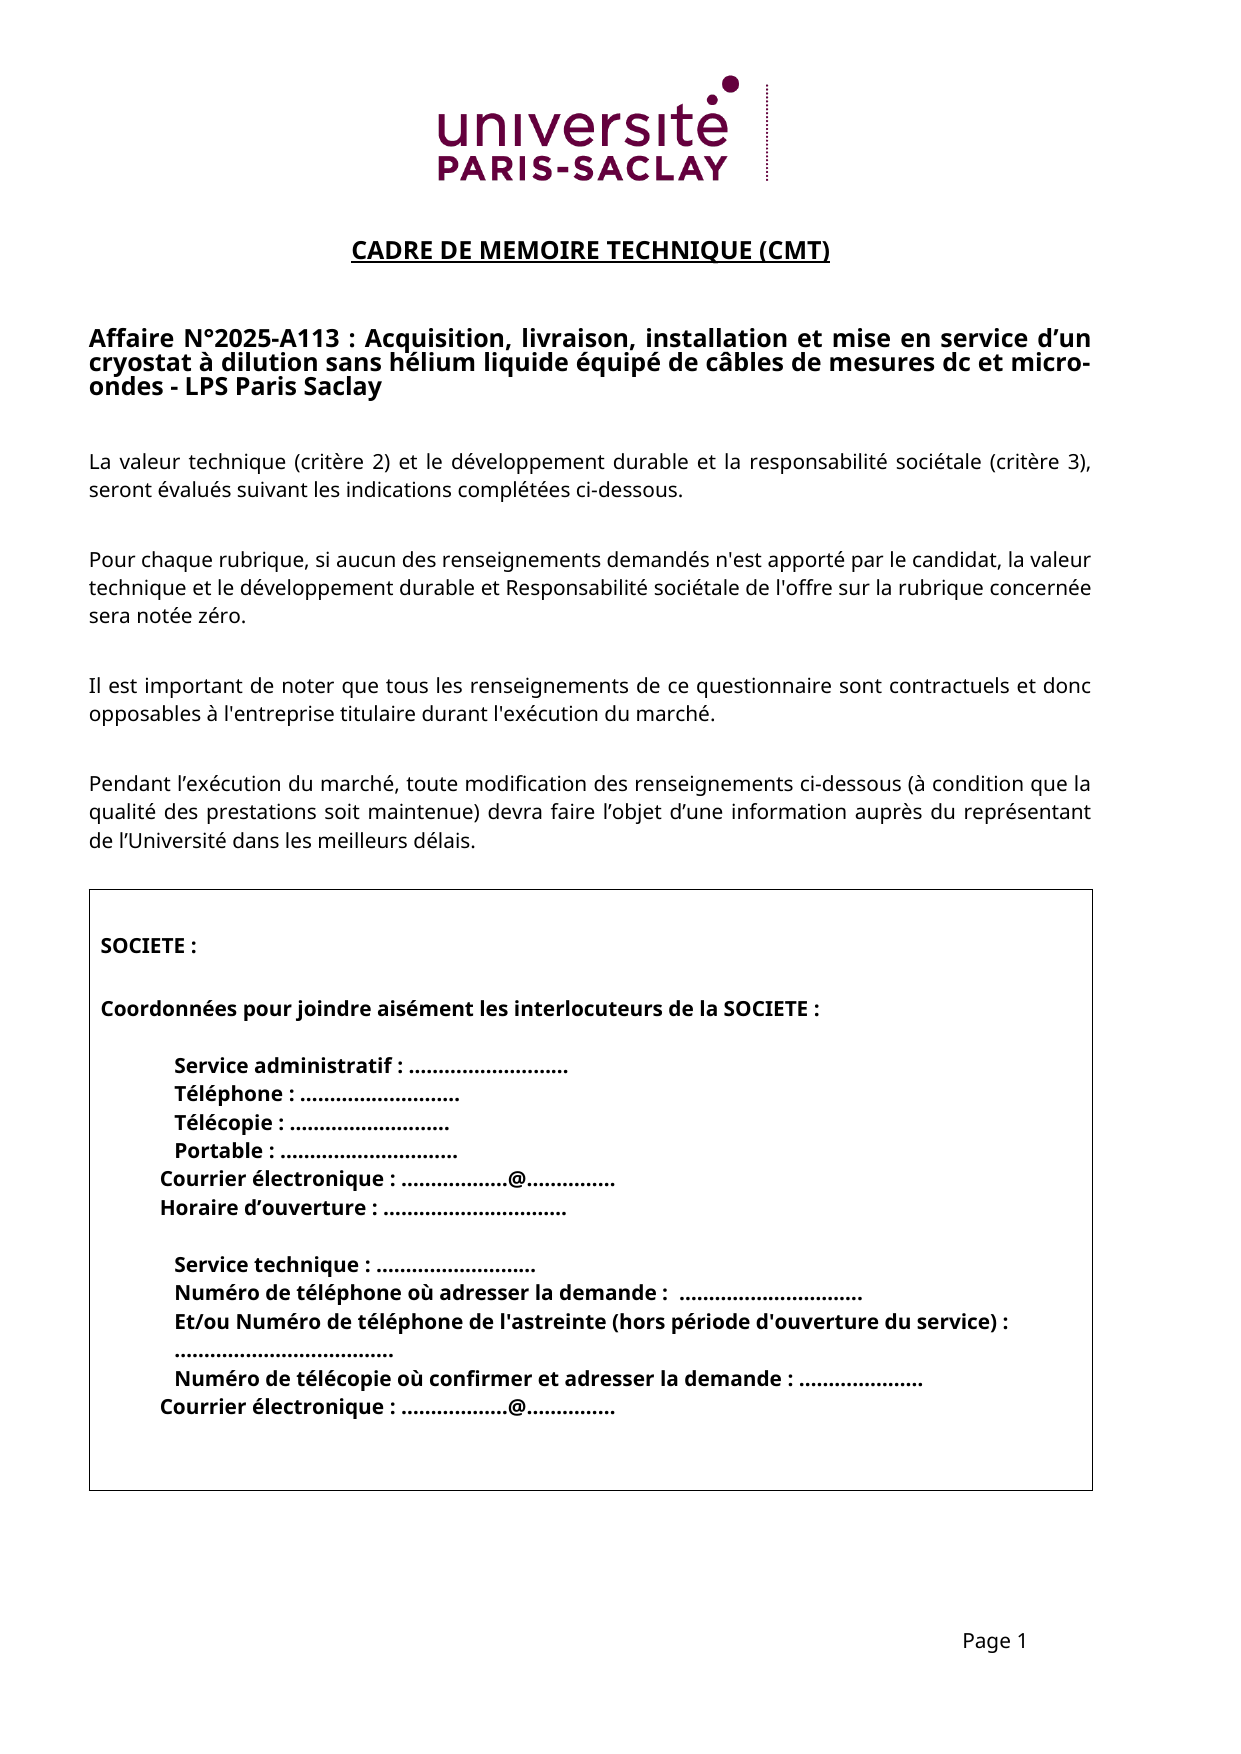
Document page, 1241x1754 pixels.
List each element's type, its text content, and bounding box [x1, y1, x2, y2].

text Il est important de noter que tous les renseignements de ce questionnaire sont contractuels et donc opposables à l'entreprise titulaire durant l'exécution du marché. [89, 671, 1093, 728]
text Pour chaque rubrique, si aucun des renseignements demandés n'est apporté par le candidat, la valeur technique et le développement durable et Responsabilité sociétale de l'offre sur la rubrique concernée sera notée zéro. [89, 545, 1093, 630]
text La valeur technique (critère 2) et le développement durable et la responsabilité sociétale (critère 3), seront évalués suivant les indications complétées ci-dessous. [89, 447, 1093, 504]
table_header SOCIETE : Coordonnées pour joindre aisément les interlocuteurs de la SOCIETE : Service administratif : ……………………… Téléphone : ……………………… Télécopie : ……………………… Portable : ………………………… Courrier électronique : ………………@…………… Horaire d’ouverture : …………………………. Service technique : ……………………… Numéro de téléphone où adresser la demande : …………………………. Et/ou Numéro de téléphone de l'astreinte (hors période d'ouverture du service) : ………………………………. Numéro de télécopie où confirmer et adresser la demande : ………………… Courrier électronique : ………………@…………… [90, 890, 1092, 1490]
text Pendant l’exécution du marché, toute modification des renseignements ci-dessous (à condition que la qualité des prestations soit maintenue) devra faire l’objet d’une information auprès du représentant de l’Université dans les meilleurs délais. [89, 769, 1093, 854]
text Affaire N°2025-A113 : Acquisition, livraison, installation et mise en service d’un cryostat à dilution sans hélium liquide équipé de câbles de mesures dc et micro-ondes - LPS Paris Saclay [89, 328, 1093, 400]
text CADRE DE MEMOIRE TECHNIQUE (CMT) [91, 238, 1091, 265]
picture [412, 47, 769, 207]
